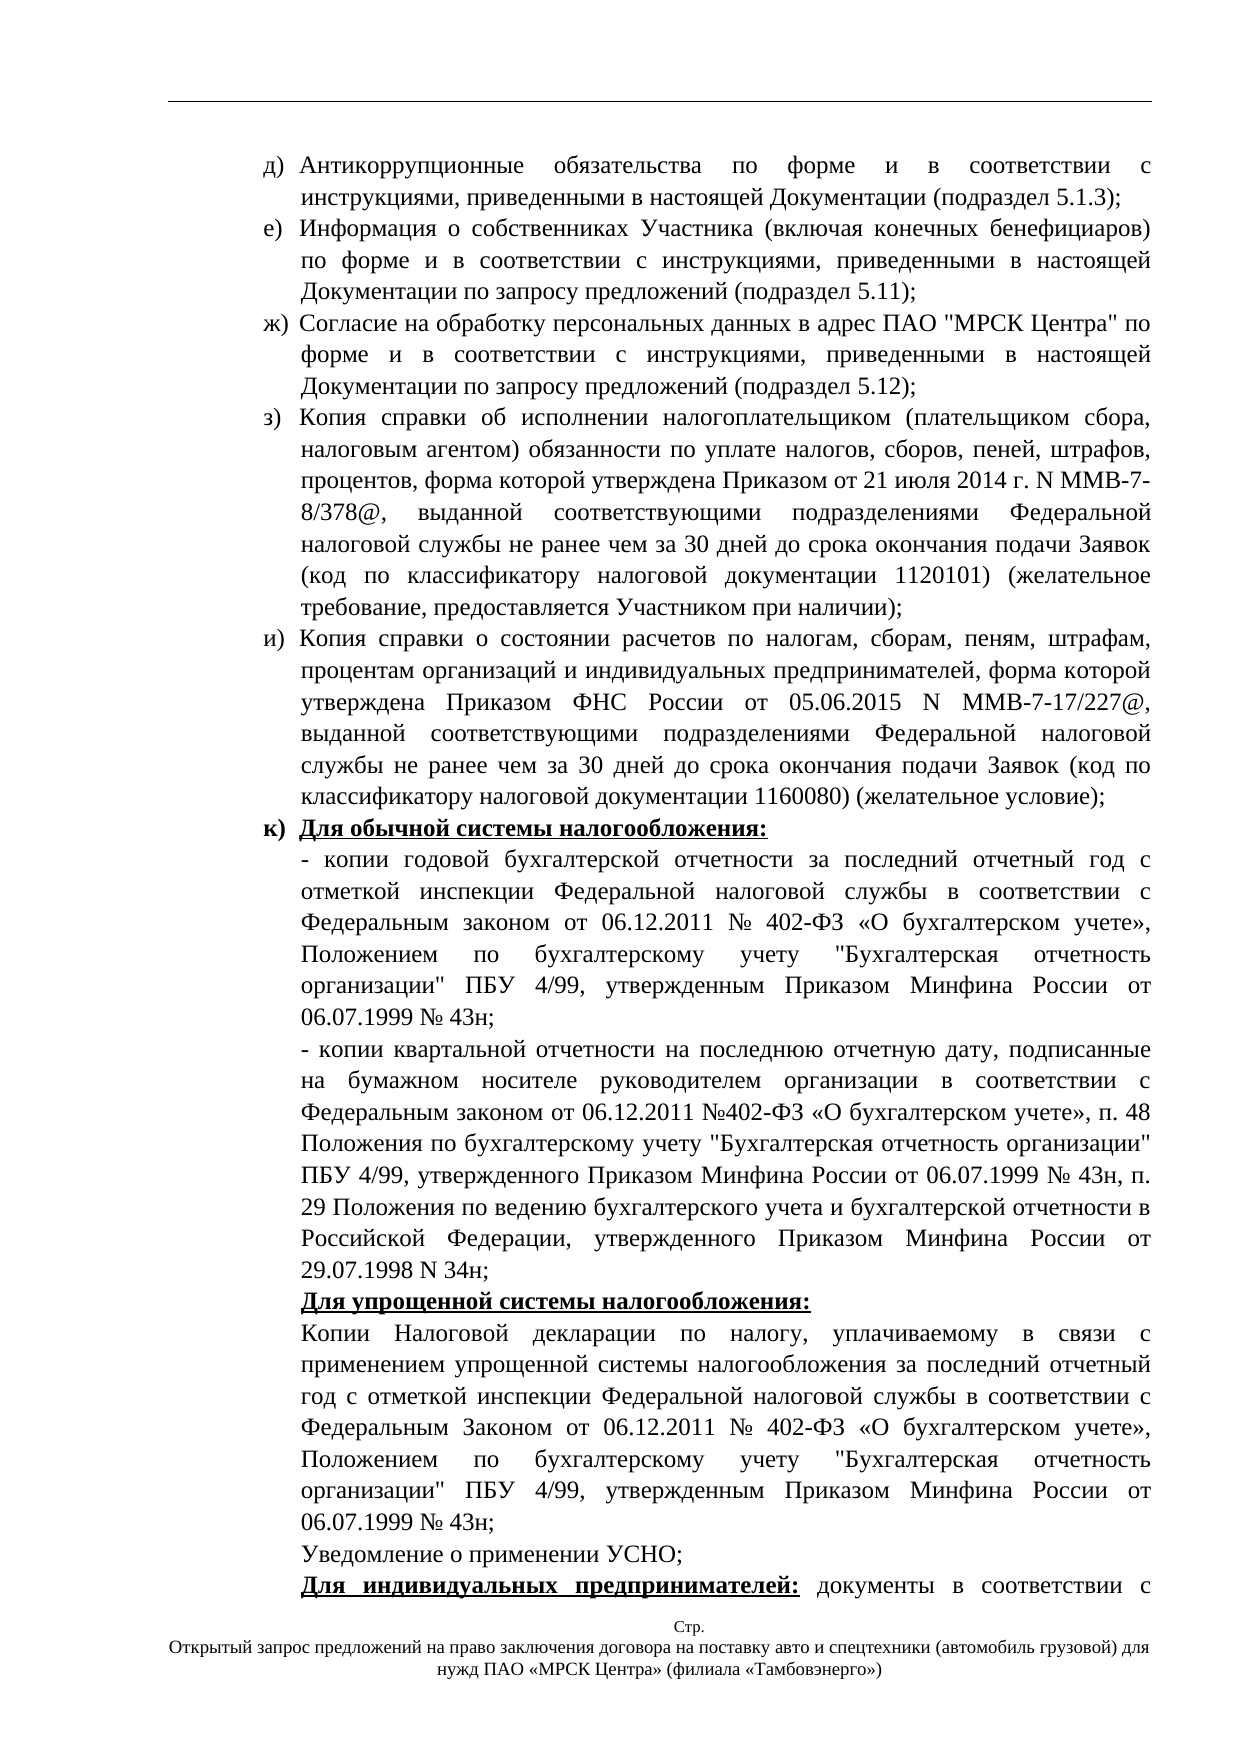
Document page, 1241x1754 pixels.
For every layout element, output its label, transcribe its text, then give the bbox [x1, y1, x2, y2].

text Уведомление о применении УСНО; [301, 1539, 1152, 1567]
text Копии Налоговой декларации по налогу, уплачиваемому в связи с применением упрощенной системы налогообложения за последний отчетный год с отметкой инспекции Федеральной налоговой службы в соответствии с Федеральным Законом от 06.12.2011 № 402-ФЗ «О бухгалтерском учете», Положением по бухгалтерскому учету "Бухгалтерская отчетность организации" ПБУ 4/99, утвержденным Приказом Минфина России от 06.07.1999 № 43н; [301, 1318, 1152, 1536]
list Согласие на обработку персональных данных в адрес ПАО "МРСК Центра" по форме и в соответствии с инструкциями, приведенными в настоящей Документации по запросу предложений (подраздел 5.12); [263, 308, 1152, 400]
list Информация о собственниках Участника (включая конечных бенефициаров) по форме и в соответствии с инструкциями, приведенными в настоящей Документации по запросу предложений (подраздел 5.11); [263, 213, 1152, 305]
text Для упрощенной системы налогообложения: [301, 1286, 1152, 1315]
list Для обычной системы налогообложения: [263, 813, 1152, 842]
text - копии квартальной отчетности на последнюю отчетную дату, подписанные на бумажном носителе руководителем организации в соответствии с Федеральным законом от 06.12.2011 №402-ФЗ «О бухгалтерском учете», п. 48 Положения по бухгалтерскому учету "Бухгалтерская отчетность организации" ПБУ 4/99, утвержденного Приказом Минфина России от 06.07.1999 № 43н, п. 29 Положения по ведению бухгалтерского учета и бухгалтерской отчетности в Российской Федерации, утвержденного Приказом Минфина России от 29.07.1998 N 34н; [301, 1034, 1152, 1283]
list Копия справки о состоянии расчетов по налогам, сборам, пеням, штрафам, процентам организаций и индивидуальных предпринимателей, форма которой утверждена Приказом ФНС России от 05.06.2015 N ММВ-7-17/227@, выданной соответствующими подразделениями Федеральной налоговой службы не ранее чем за 30 дней до срока окончания подачи Заявок (код по классификатору налоговой документации 1160080) (желательное условие); [263, 623, 1152, 810]
text - копии годовой бухгалтерской отчетности за последний отчетный год с отметкой инспекции Федеральной налоговой службы в соответствии с Федеральным законом от 06.12.2011 № 402-ФЗ «О бухгалтерском учете», Положением по бухгалтерскому учету "Бухгалтерская отчетность организации" ПБУ 4/99, утвержденным Приказом Минфина России от 06.07.1999 № 43н; [301, 844, 1152, 1031]
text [301, 1570, 1152, 1599]
list Антикоррупционные обязательства по форме и в соответствии с инструкциями, приведенными в настоящей Документации (подраздел 5.1.3); [263, 150, 1152, 210]
list Копия справки об исполнении налогоплательщиком (плательщиком сбора, налоговым агентом) обязанности по уплате налогов, сборов, пеней, штрафов, процентов, форма которой утверждена Приказом от 21 июля 2014 г. N ММВ-7-8/378@, выданной соответствующими подразделениями Федеральной налоговой службы не ранее чем за 30 дней до срока окончания подачи Заявок (код по классификатору налоговой документации 1120101) (желательное требование, предоставляется Участником при наличии); [263, 402, 1152, 621]
